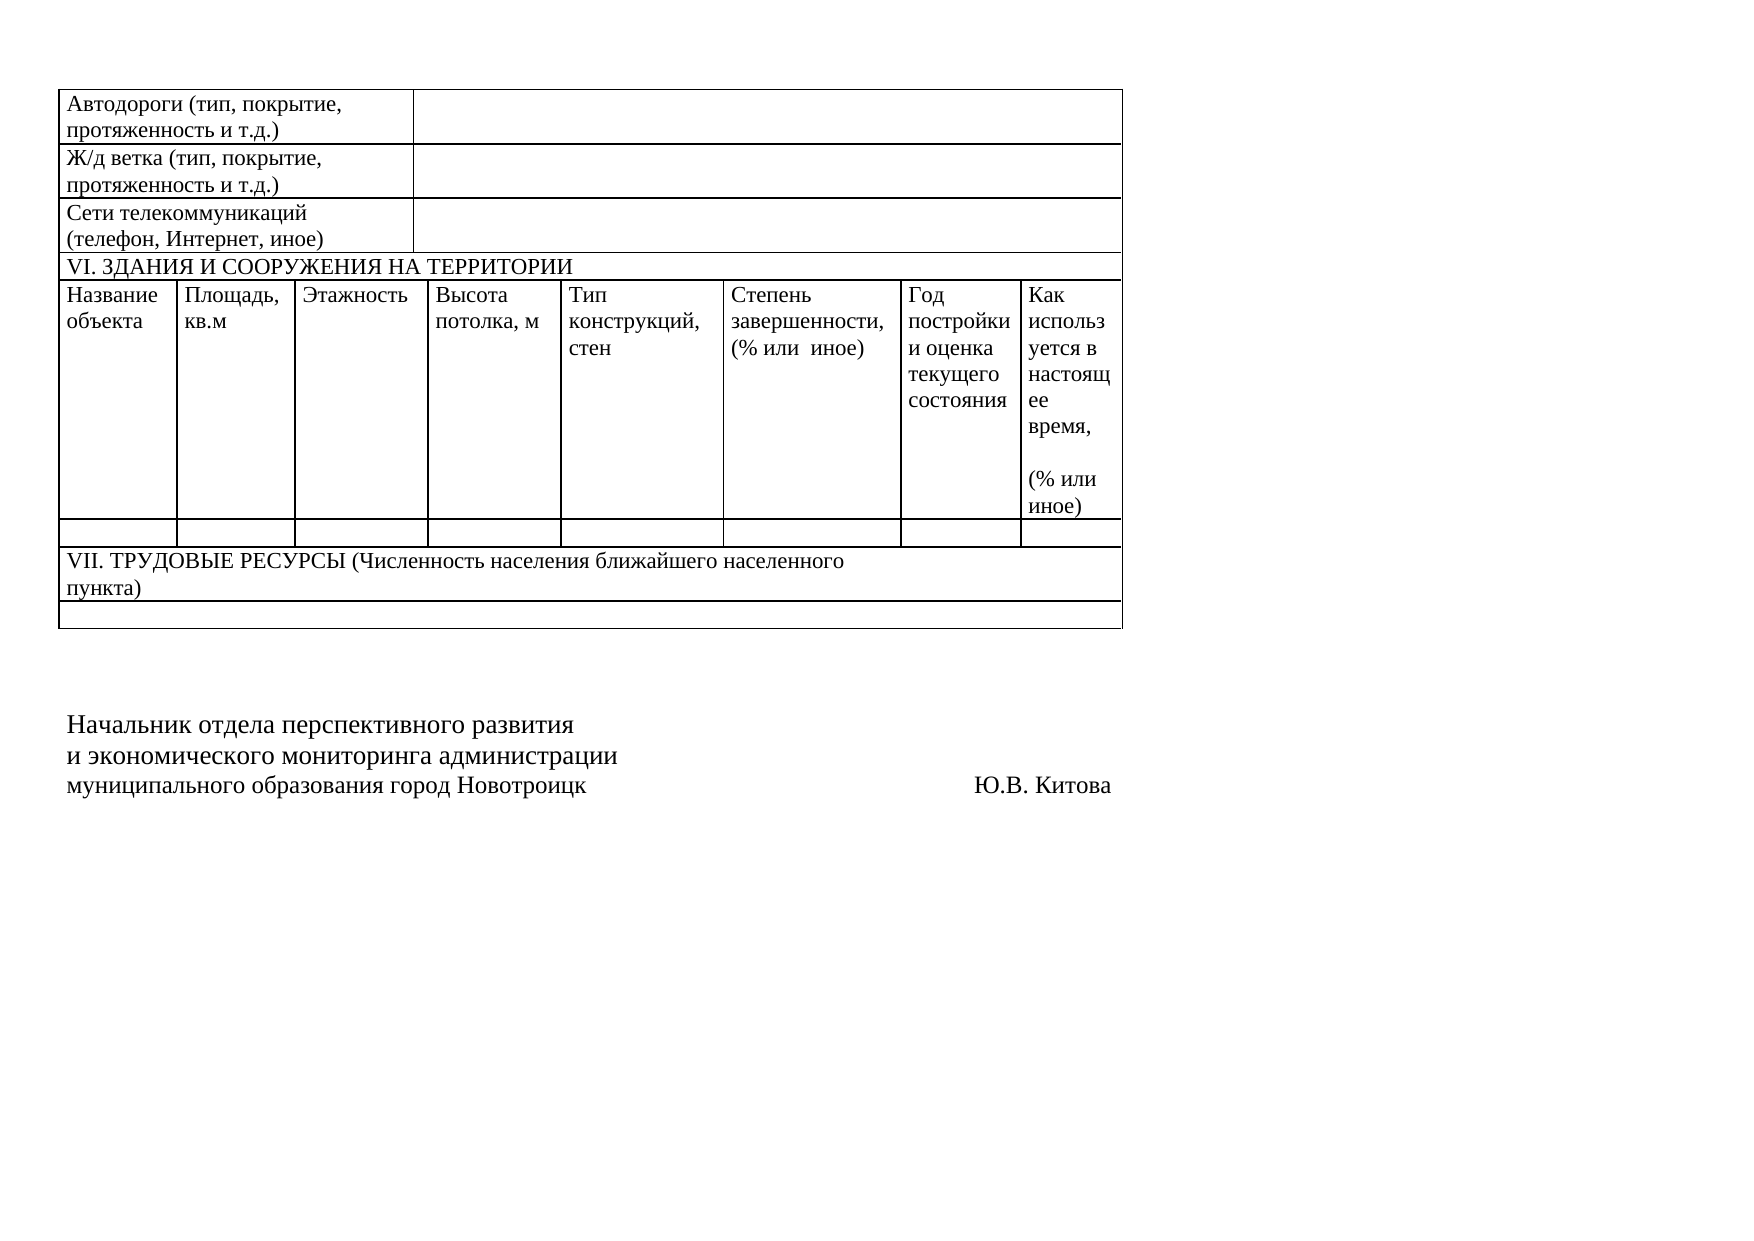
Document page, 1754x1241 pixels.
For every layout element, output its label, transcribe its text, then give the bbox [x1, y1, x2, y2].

table_cell Название объекта [60, 281, 176, 518]
table_cell Год постройки и оценка текущего состояния [902, 281, 1020, 518]
table_cell Высота потолка, м [429, 281, 560, 518]
table_cell Сети телекоммуникаций (телефон, Интернет, иное) [60, 199, 413, 251]
table_cell VII. ТРУДОВЫЕ РЕСУРСЫ (Численность населения ближайшего населенного пункта) [60, 546, 1122, 600]
table_cell Автодороги (тип, покрытие, протяженность и т.д.) [60, 90, 413, 143]
table_cell [296, 520, 427, 546]
table_cell [1022, 518, 1122, 546]
table_cell [414, 197, 1122, 251]
table_cell Как используется в настоящее время, (% или иное) [1022, 279, 1122, 518]
table_cell Этажность [296, 281, 427, 518]
table_cell Степень завершенности, (% или иное) [724, 281, 900, 518]
table_cell [178, 520, 294, 546]
table_cell [60, 600, 1122, 628]
table_cell Площадь, кв.м [178, 281, 294, 518]
table_cell Тип конструкций, стен [562, 281, 723, 518]
table_cell [414, 143, 1122, 197]
table_cell Ж/д ветка (тип, покрытие, протяженность и т.д.) [60, 145, 413, 197]
table_cell VI. ЗДАНИЯ И СООРУЖЕНИЯ НА ТЕРРИТОРИИ [60, 251, 1122, 279]
table_cell [902, 520, 1020, 546]
table_cell [414, 90, 1122, 143]
table_cell [60, 520, 176, 546]
table_cell Начальник отдела перспективного развития и экономического мониторинга администрации муниципального образования город Новотроицк Ю.В. Китова [59, 628, 1122, 878]
table_cell [429, 520, 560, 546]
table_cell [724, 520, 900, 546]
table_cell [562, 520, 723, 546]
